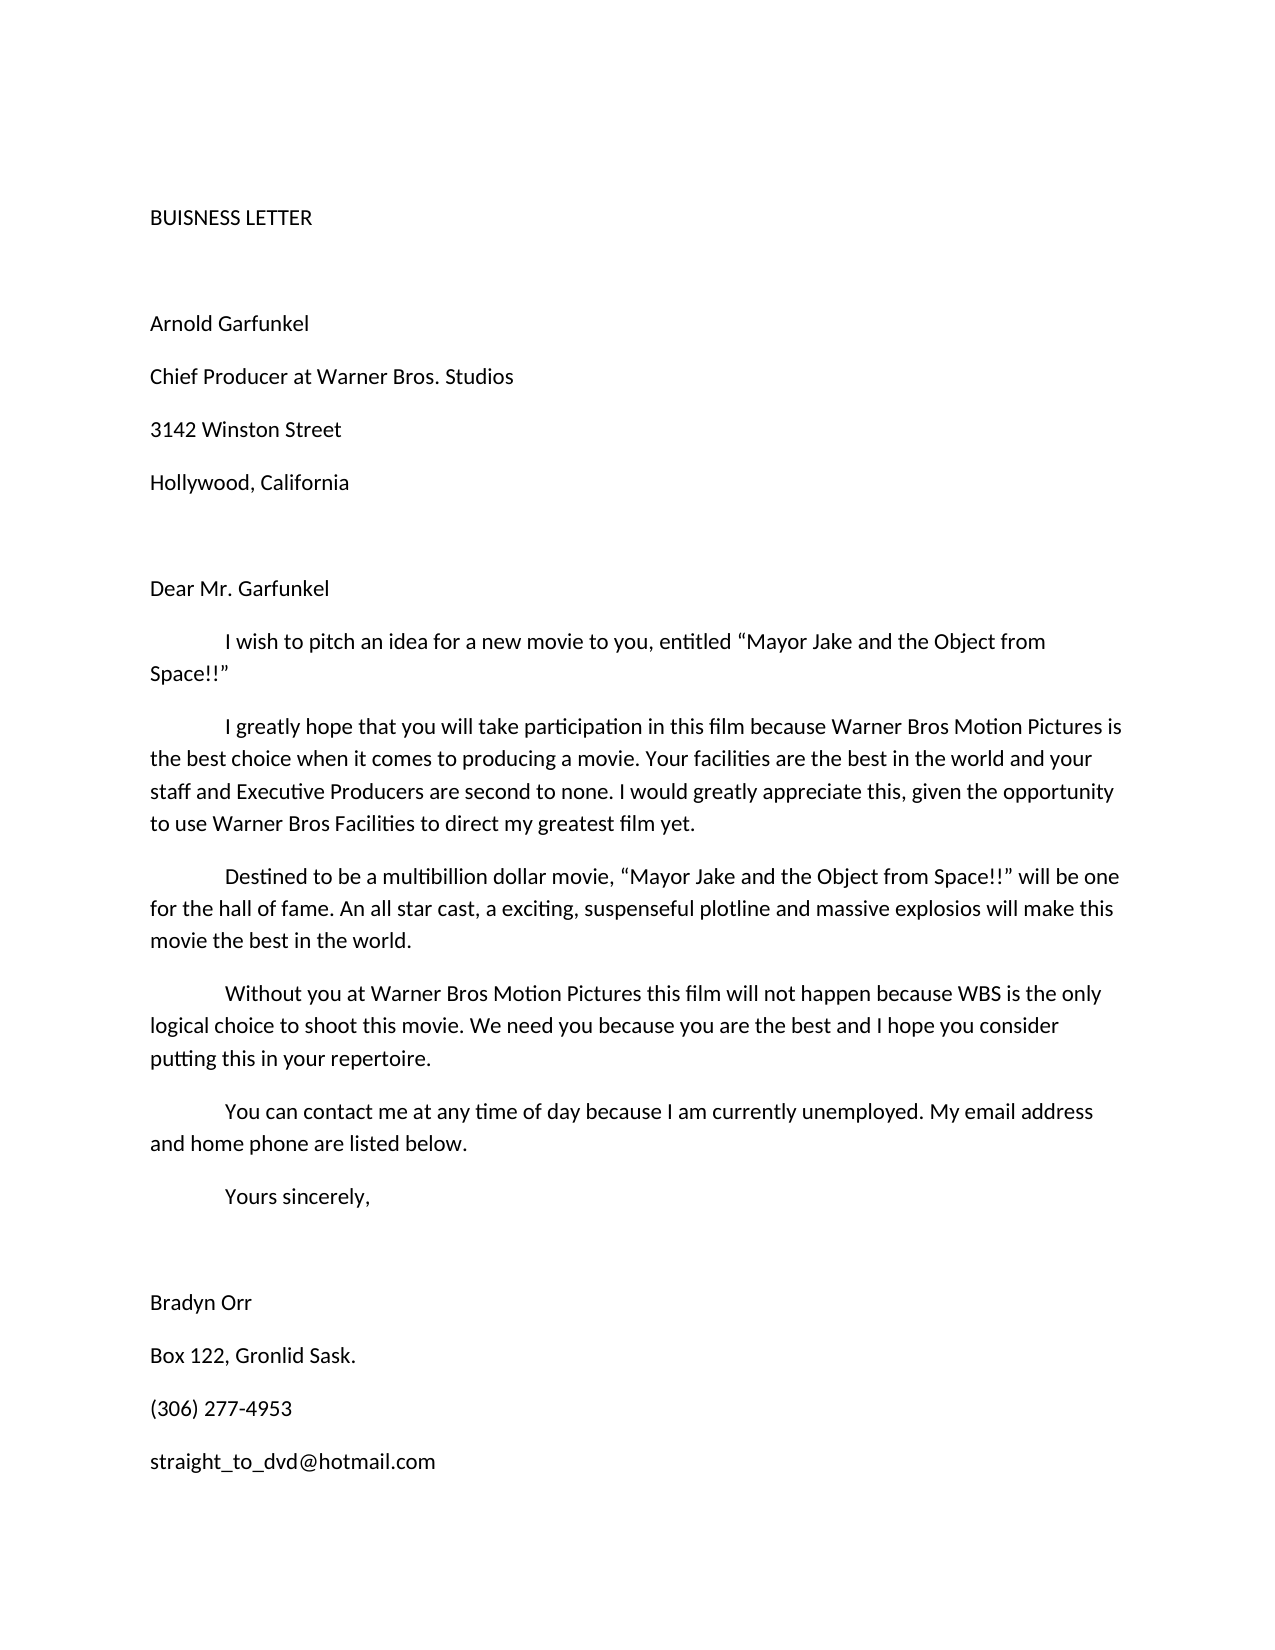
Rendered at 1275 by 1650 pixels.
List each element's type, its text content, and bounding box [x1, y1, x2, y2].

text BUISNESS LETTER [150, 203, 1125, 231]
text Box 122, Gronlid Sask. [150, 1341, 1125, 1369]
text I greatly hope that you will take participation in this film because Warner Bros Motion Pictures is the best choice when it comes to producing a movie. Your facilities are the best in the world and your staff and Executive Producers are second to none. I would greatly appreciate this, given the opportunity to use Warner Bros Facilities to direct my greatest film yet. [150, 712, 1125, 837]
text Without you at Warner Bros Motion Pictures this film will not happen because WBS is the only logical choice to shoot this movie. We need you because you are the best and I hope you consider putting this in your repertoire. [150, 979, 1125, 1072]
text Destined to be a multibillion dollar movie, “Mayor Jake and the Object from Space!!” will be one for the hall of fame. An all star cast, a exciting, suspenseful plotline and massive explosios will make this movie the best in the world. [150, 862, 1125, 954]
text Arnold Garfunkel [150, 309, 1125, 337]
text (306) 277-4953 [150, 1394, 1125, 1422]
text Dear Mr. Garfunkel [150, 574, 1125, 602]
text You can contact me at any time of day because I am currently unemployed. My email address and home phone are listed below. [150, 1097, 1125, 1157]
text Bradyn Orr [150, 1288, 1125, 1316]
text Yours sincerely, [150, 1182, 1125, 1210]
text Hollywood, California [150, 468, 1125, 496]
text Chief Producer at Warner Bros. Studios [150, 362, 1125, 390]
text 3142 Winston Street [150, 415, 1125, 443]
text straight_to_dvd@hotmail.com [150, 1447, 1125, 1475]
text I wish to pitch an idea for a new movie to you, entitled “Mayor Jake and the Object from Space!!” [150, 627, 1125, 687]
